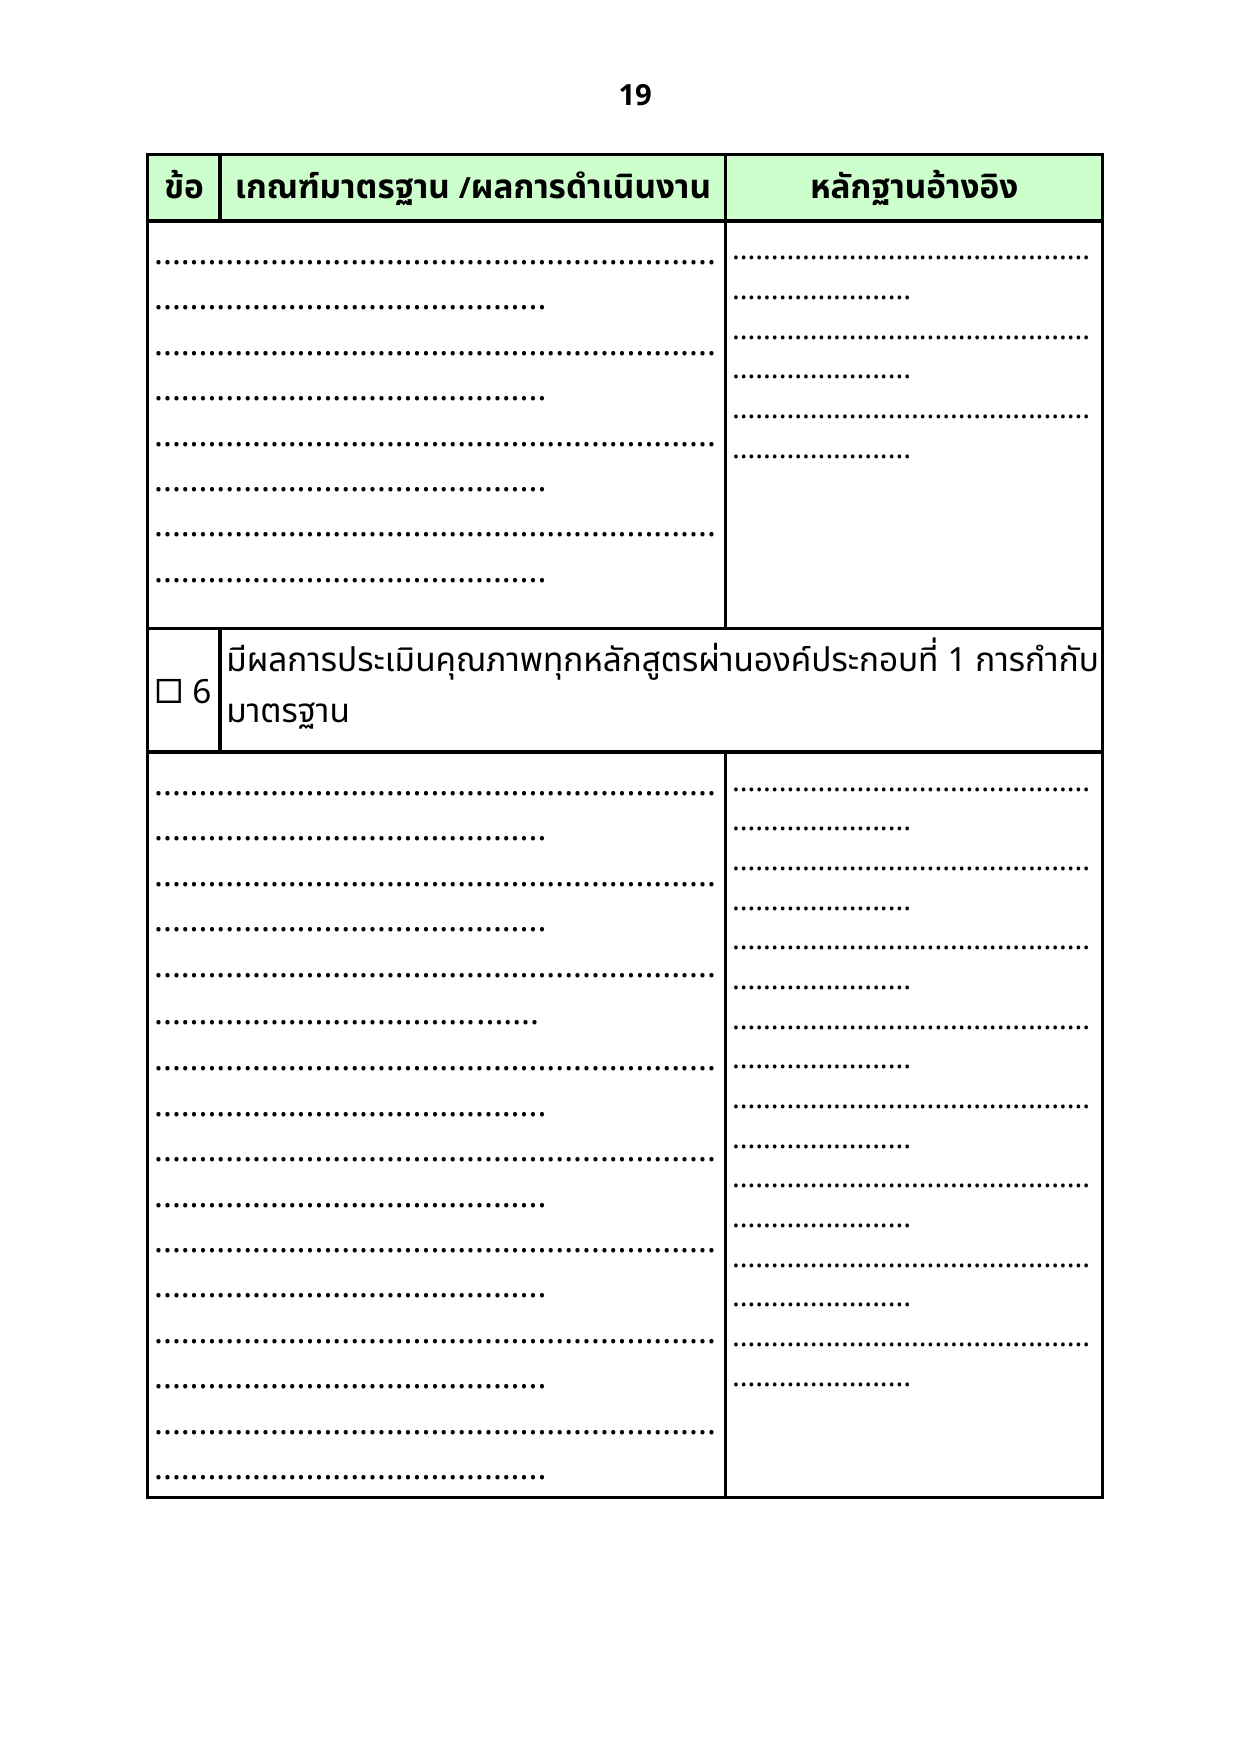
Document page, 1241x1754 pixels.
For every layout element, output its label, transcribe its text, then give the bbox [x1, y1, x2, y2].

table_header หลักฐานอ้างอิง [727, 156, 1101, 219]
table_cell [727, 223, 1101, 627]
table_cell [149, 223, 724, 627]
table_cell ........................................................................................................... ........................................................................................................... .......................................................................................................... ........................................................................................................... ........................................................................................................... ........................................................................................................... ........................................................................................................... ........................................................................................................... [149, 754, 724, 1496]
table_header เกณฑ์มาตรฐาน /ผลการดำเนินงาน [222, 156, 724, 219]
table_cell มีผลการประเมินคุณภาพทุกหลักสูตรผ่านองค์ประกอบที่ 1 การกำกับมาตรฐาน [222, 630, 1101, 750]
table_cell 6 [149, 630, 218, 750]
table_cell ..................................................................... ..................................................................... ..................................................................... ..................................................................... ..................................................................... ..................................................................... ..................................................................... ..................................................................... [727, 754, 1101, 1496]
table_header ข้อ [149, 156, 218, 219]
